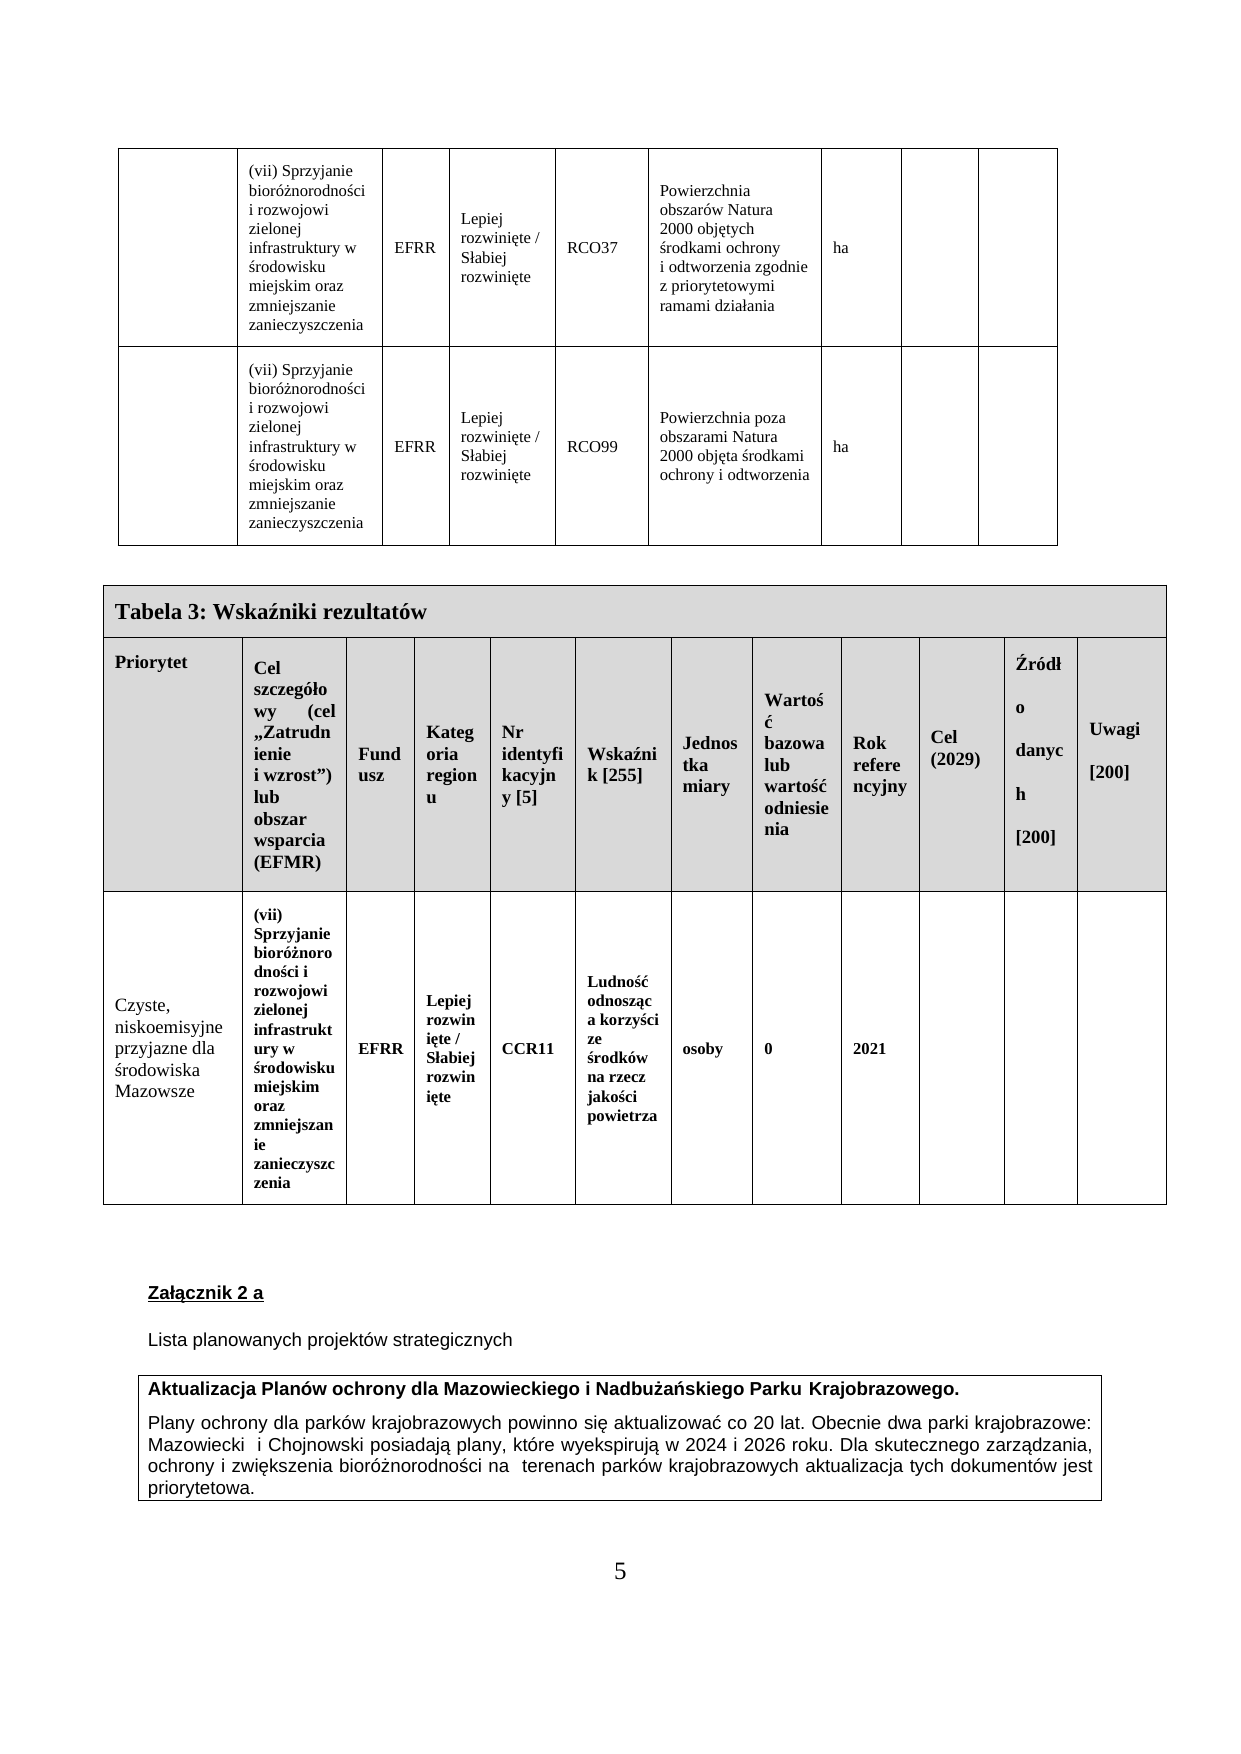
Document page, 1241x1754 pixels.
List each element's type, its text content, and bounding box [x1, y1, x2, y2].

table_cell RCO37 [556, 149, 648, 346]
table_cell ha [822, 149, 901, 346]
table_cell Powierzchnia obszarów Natura 2000 objętych środkami ochrony i odtworzenia zgodnie z priorytetowymi ramami działania [649, 149, 821, 346]
table_cell Wskaźnik [255] [576, 638, 671, 891]
table_cell Lepiej rozwinięte / Słabiej rozwinięte [450, 347, 555, 545]
table_cell Czyste, niskoemisyjne przyjazne dla środowiska Mazowsze [104, 892, 242, 1204]
table_cell EFRR [347, 892, 414, 1204]
table_cell Źródło danych [200] [1005, 638, 1077, 891]
table_cell Priorytet [104, 638, 242, 891]
table_cell Wartość bazowa lub wartość odniesienia [753, 638, 841, 891]
text Załącznik 2 a [148, 1282, 1093, 1303]
table_cell Powierzchnia poza obszarami Natura 2000 objęta środkami ochrony i odtworzenia [649, 347, 821, 545]
table_cell Fundusz [347, 638, 414, 891]
table_cell Uwagi [200] [1078, 638, 1166, 891]
table_cell Ludność odnosząca korzyści ze środków na rzecz jakości powietrza [576, 892, 671, 1204]
table_cell [979, 347, 1057, 545]
table_cell osoby [672, 892, 752, 1204]
table_cell EFRR [383, 149, 449, 346]
table_cell Cel szczegółowy (cel „Zatrudnienie i wzrost”) lub obszar wsparcia (EFMR) [243, 638, 346, 891]
table_cell 2021 [842, 892, 919, 1204]
table_cell [119, 347, 237, 545]
table_cell RCO99 [556, 347, 648, 545]
text Lista planowanych projektów strategicznych [148, 1328, 1093, 1350]
table_header Tabela 3: Wskaźniki rezultatów [104, 586, 1166, 637]
table_cell Lepiej rozwinięte / Słabiej rozwinięte [415, 892, 490, 1204]
table_cell [920, 892, 1004, 1204]
table_cell [979, 149, 1057, 346]
table_cell CCR11 [491, 892, 575, 1204]
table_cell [450, 149, 555, 346]
table_cell EFRR [383, 347, 449, 545]
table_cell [238, 149, 382, 346]
text Aktualizacja Planów ochrony dla Mazowieckiego i Nadbużańskiego Parku Krajobrazowego. [139, 1376, 1101, 1399]
table_cell [1005, 892, 1077, 1204]
table_cell [119, 149, 237, 346]
table_cell [1078, 892, 1166, 1204]
table_cell (vii) Sprzyjanie bioróżnorodności i rozwojowi zielonej infrastruktury w środowisku miejskim oraz zmniejszanie zanieczyszczenia [238, 347, 382, 545]
table_cell Kategoria regionu [415, 638, 490, 891]
table_cell ha [822, 347, 901, 545]
table_cell [902, 149, 978, 346]
text Plany ochrony dla parków krajobrazowych powinno się aktualizować co 20 lat. Obecnie dwa parki krajobrazowe: Mazowiecki i Chojnowski posiadają plany, które wyekspirują w 2024 i 2026 roku. Dla skutecznego zarządzania, ochrony i zwiększenia bioróżnorodności na terenach parków krajobrazowych aktualizacja tych dokumentów jest priorytetowa. [139, 1409, 1101, 1500]
table_cell [902, 347, 978, 545]
table_cell Jednostka miary [672, 638, 752, 891]
table_cell (vii) Sprzyjanie bioróżnorodności i rozwojowi zielonej infrastruktury w środowisku miejskim oraz zmniejszanie zanieczyszczenia [243, 892, 346, 1204]
table_cell 0 [753, 892, 841, 1204]
table_cell Rok referencyjny [842, 638, 919, 891]
table_cell Nr identyfikacyjny [5] [491, 638, 575, 891]
table_cell Cel (2029) [920, 638, 1004, 891]
